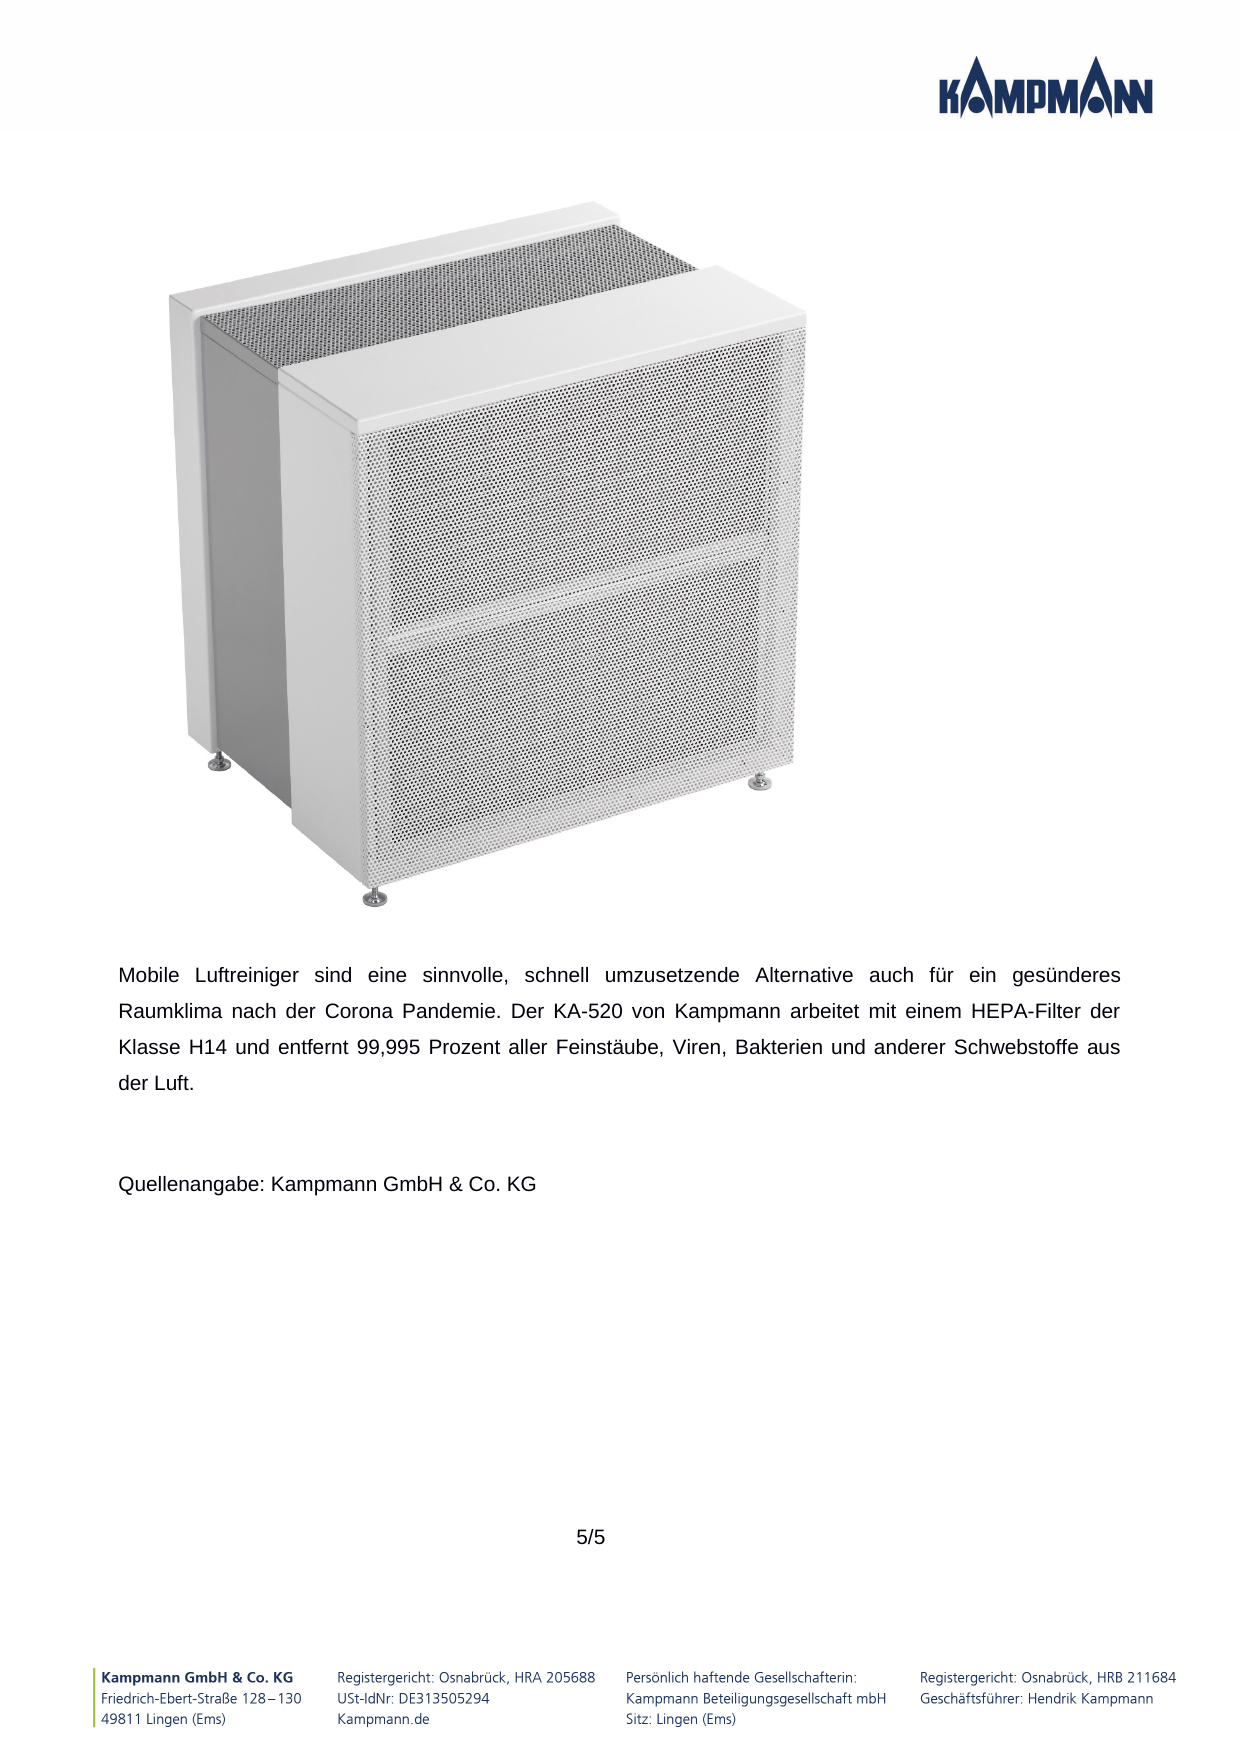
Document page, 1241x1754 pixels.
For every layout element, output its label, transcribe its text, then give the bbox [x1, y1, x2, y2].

text Mobile Luftreiniger sind eine sinnvolle, schnell umzusetzende Alternative auch für ein gesünderes Raumklima nach der Corona Pandemie. Der KA-520 von Kampmann arbeitet mit einem HEPA-Filter der Klasse H14 und entfernt 99,995 Prozent aller Feinstäube, Viren, Bakterien und anderer Schwebstoffe aus der Luft. [118, 963, 1122, 1095]
picture [0, 0, 1241, 131]
picture [1, 1611, 1241, 1754]
text Quellenangabe: Kampmann GmbH & Co. KG [118, 1172, 1122, 1196]
picture [124, 177, 851, 936]
